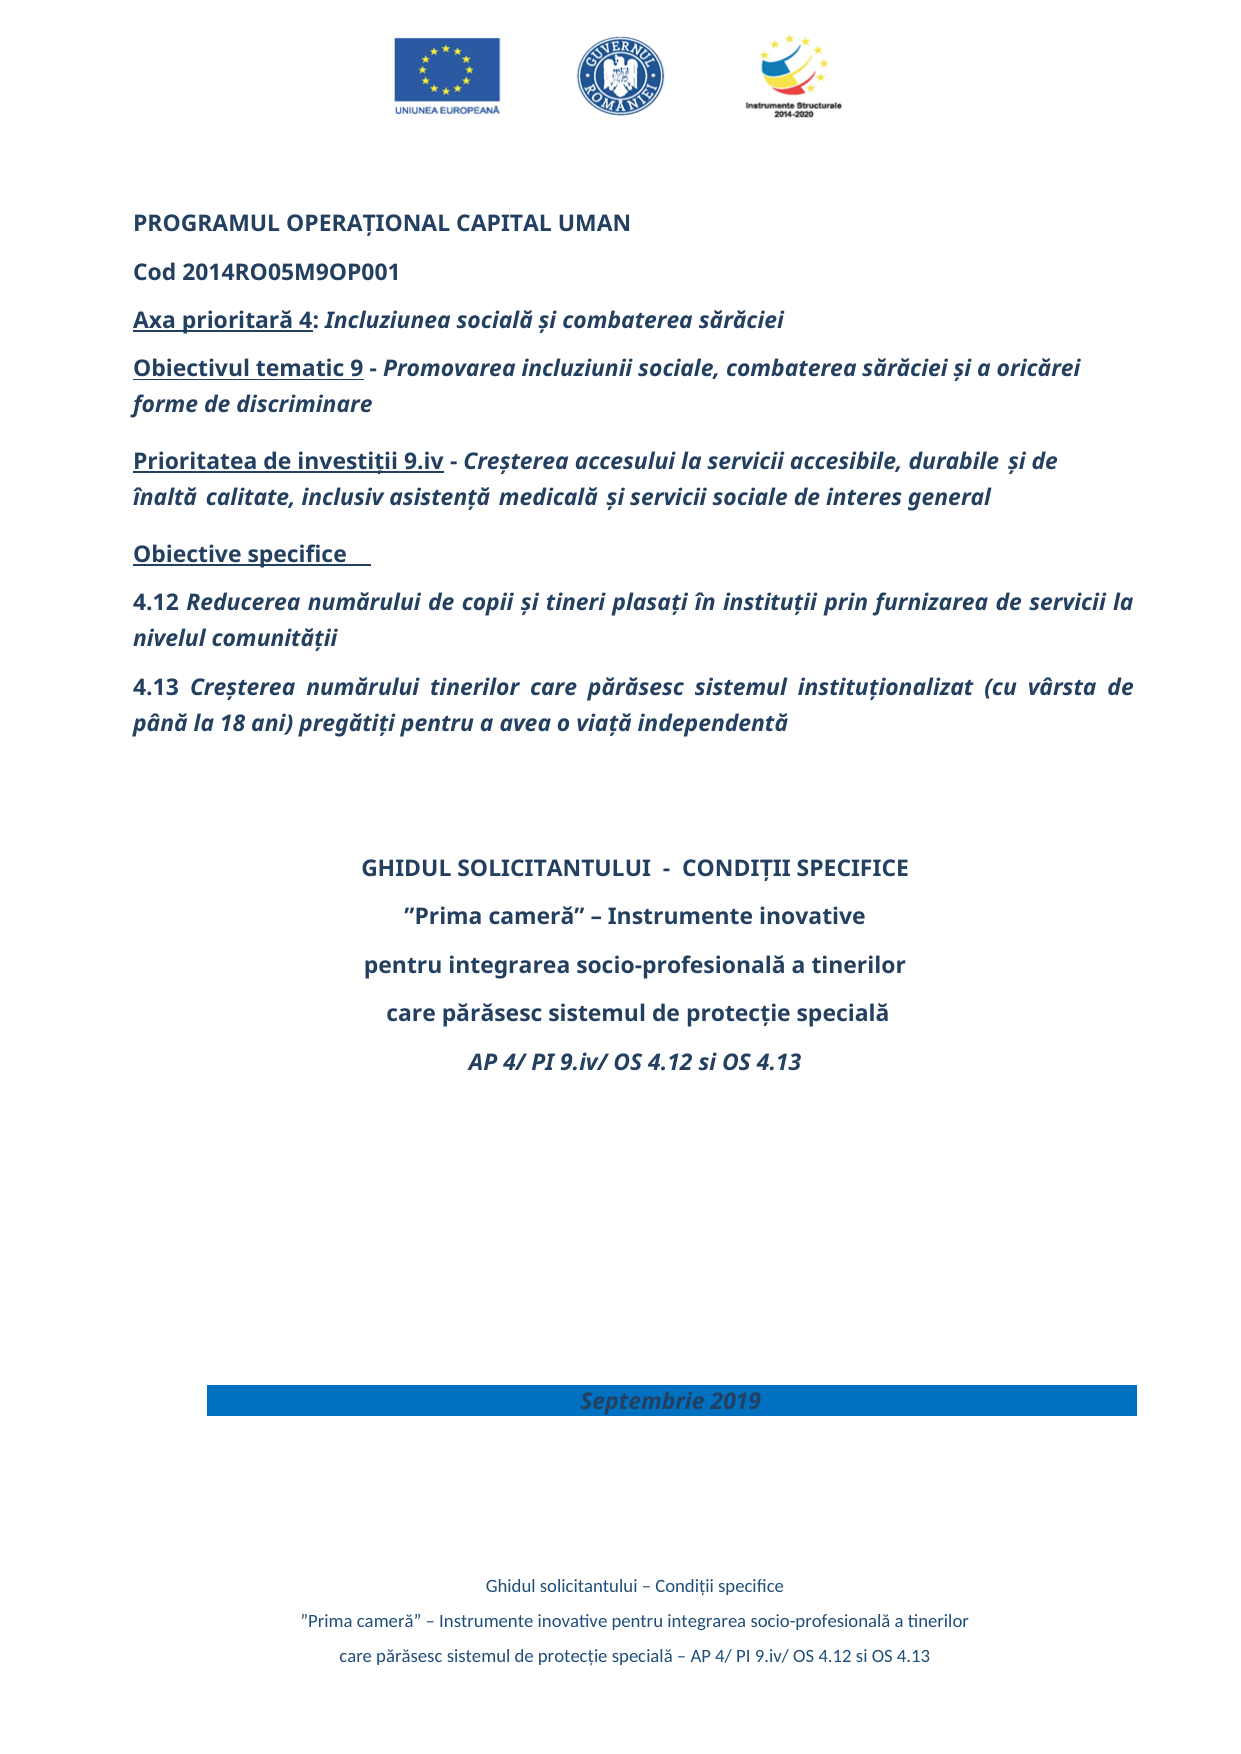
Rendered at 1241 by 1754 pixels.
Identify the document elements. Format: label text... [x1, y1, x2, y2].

text Septembrie 2019 [207, 1385, 1137, 1416]
text Obiective specifice [133, 538, 1137, 569]
text GHIDUL SOLICITANTULUI - CONDIȚII SPECIFICE [133, 852, 1137, 883]
text pentru integrarea socio-profesională a tinerilor [133, 949, 1137, 980]
text Obiectivul tematic 9 - Promovarea incluziunii sociale, combaterea sărăciei și a oricărei forme de discriminare [133, 352, 1137, 419]
text Axa prioritară 4: Incluziunea socială și combaterea sărăciei [133, 304, 1137, 335]
text Cod 2014RO05M9OP001 [133, 256, 1137, 287]
text care părăsesc sistemul de protecție specială [133, 997, 1137, 1028]
text 4.12 Reducerea numărului de copii și tineri plasați în instituții prin furnizarea de servicii la nivelul comunității [133, 586, 1137, 653]
text PROGRAMUL OPERAŢIONAL CAPITAL UMAN [133, 207, 1137, 238]
text 4.13 Creșterea numărului tinerilor care părăsesc sistemul instituționalizat (cu vârsta de până la 18 ani) pregătiți pentru a avea o viață independentă [133, 671, 1137, 738]
picture [366, 14, 875, 147]
text ”Prima cameră” – Instrumente inovative [133, 900, 1137, 932]
text Prioritatea de investiții 9.iv - Creşterea accesului la servicii accesibile, durabile şi de înaltă calitate, inclusiv asistenţă medicală şi servicii sociale de interes general [133, 445, 1137, 512]
text AP 4/ PI 9.iv/ OS 4.12 si OS 4.13 [133, 1046, 1137, 1077]
